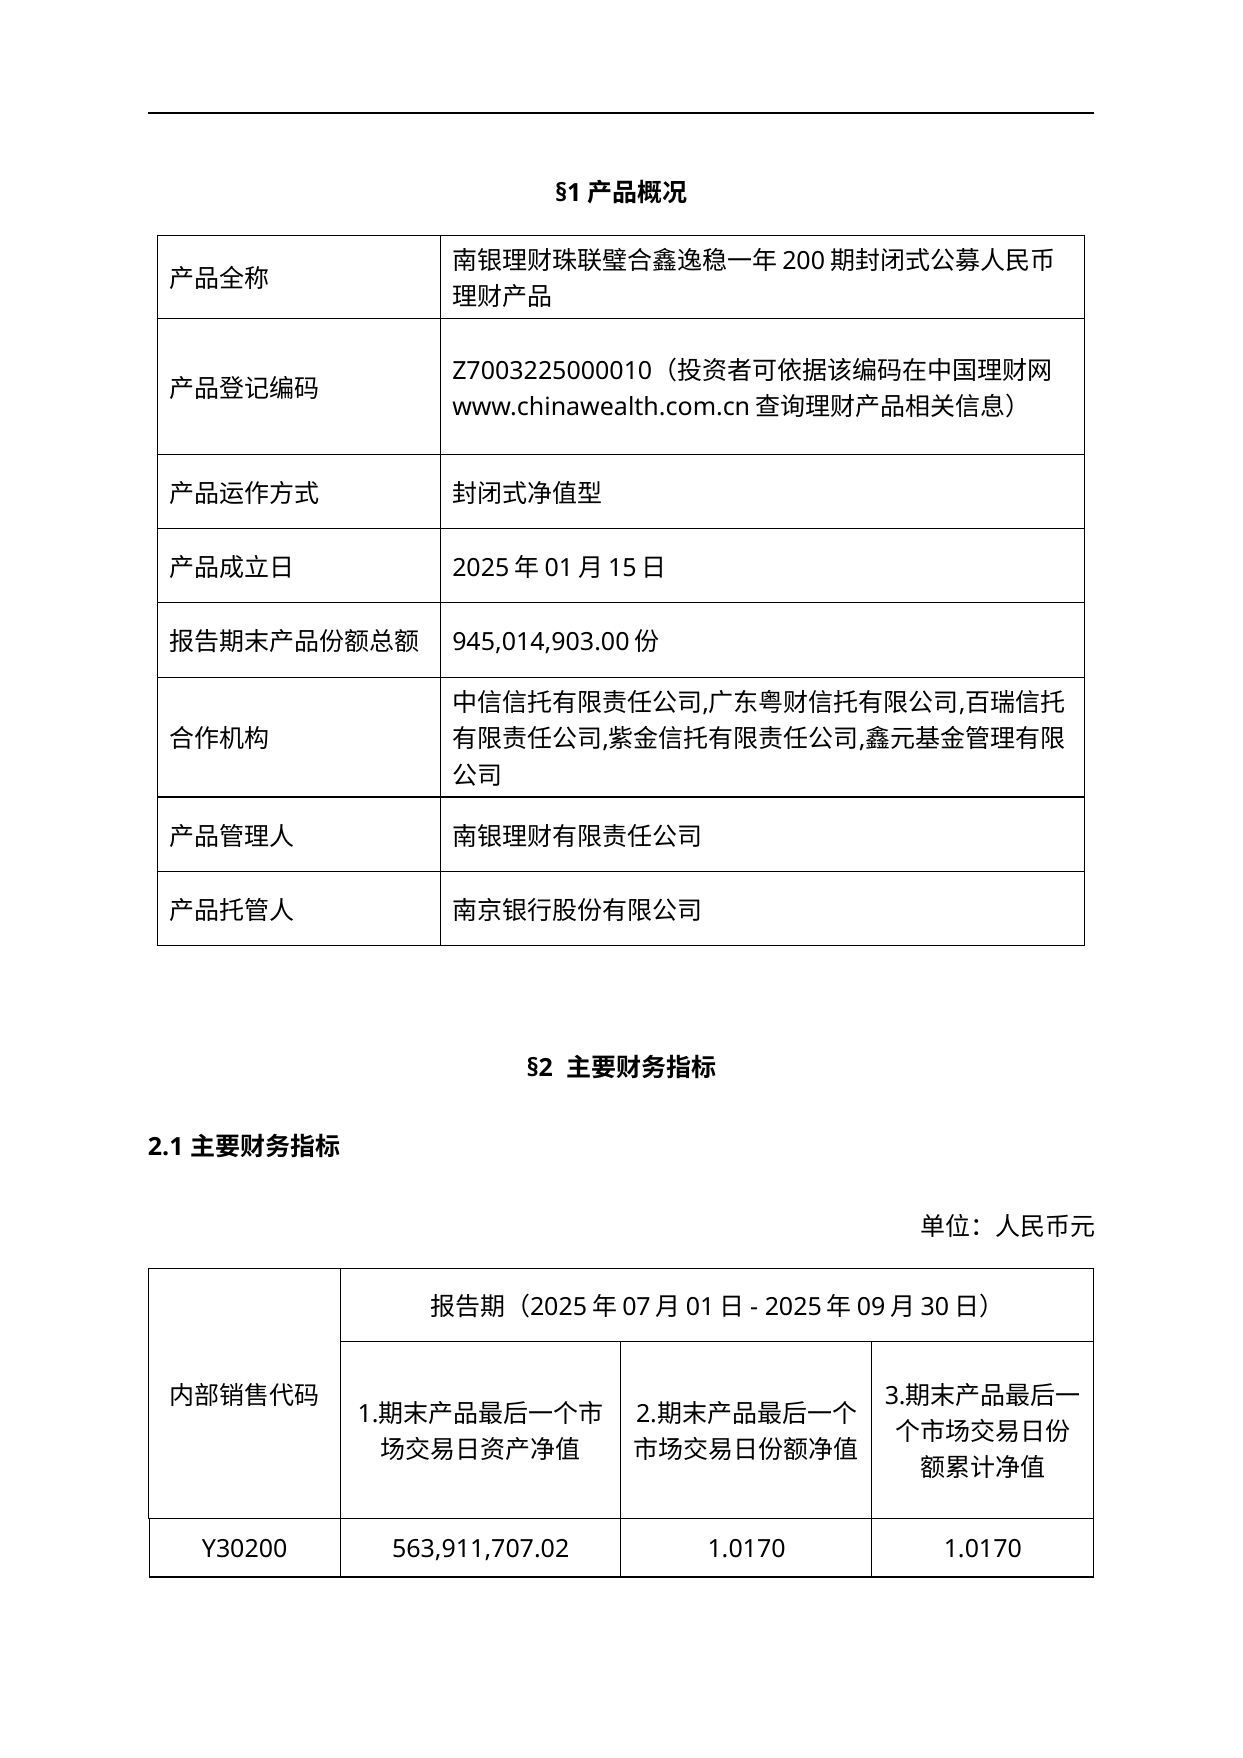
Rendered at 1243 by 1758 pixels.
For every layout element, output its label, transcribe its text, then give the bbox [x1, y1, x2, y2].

table_header 报告期（2025年07月01日 - 2025年09月30日） [341, 1269, 1093, 1341]
table_cell Z7003225000010（投资者可依据该编码在中国理财网www.chinawealth.com.cn查询理财产品相关信息） [441, 319, 1084, 453]
table_cell 产品托管人 [158, 872, 440, 945]
table_cell 3.期末产品最后一个市场交易日份额累计净值 [872, 1342, 1093, 1517]
table_header 产品全称 [158, 236, 440, 318]
table_cell 南京银行股份有限公司 [441, 872, 1084, 945]
table_cell 封闭式净值型 [441, 455, 1084, 528]
table_header 内部销售代码 [149, 1269, 340, 1517]
table_cell Y30200 [150, 1519, 340, 1576]
table_cell 2.期末产品最后一个市场交易日份额净值 [621, 1342, 871, 1517]
table_header 南银理财珠联璧合鑫逸稳一年200期封闭式公募人民币理财产品 [441, 236, 1084, 318]
text §1 产品概况 [148, 173, 1094, 209]
table_cell 南银理财有限责任公司 [441, 798, 1084, 871]
text 单位：人民币元 [148, 1206, 1094, 1242]
table_cell 产品成立日 [158, 529, 440, 602]
table_cell 945,014,903.00份 [441, 603, 1084, 677]
table_cell 产品登记编码 [158, 319, 440, 453]
table_cell 2025年01月15日 [441, 529, 1084, 602]
table_cell 产品管理人 [158, 798, 440, 871]
table_cell 1.0170 [621, 1519, 871, 1576]
table_cell 中信信托有限责任公司,广东粤财信托有限公司,百瑞信托有限责任公司,紫金信托有限责任公司,鑫元基金管理有限公司 [441, 678, 1084, 796]
table_cell 产品运作方式 [158, 455, 440, 528]
table_cell 563,911,707.02 [341, 1519, 620, 1576]
table_cell 1.0170 [872, 1519, 1093, 1576]
text 2.1 主要财务指标 [148, 1127, 1094, 1163]
text §2 主要财务指标 [148, 1047, 1094, 1083]
table_cell 合作机构 [158, 678, 440, 796]
table_cell 报告期末产品份额总额 [158, 603, 440, 677]
table_cell 1.期末产品最后一个市场交易日资产净值 [341, 1342, 620, 1517]
